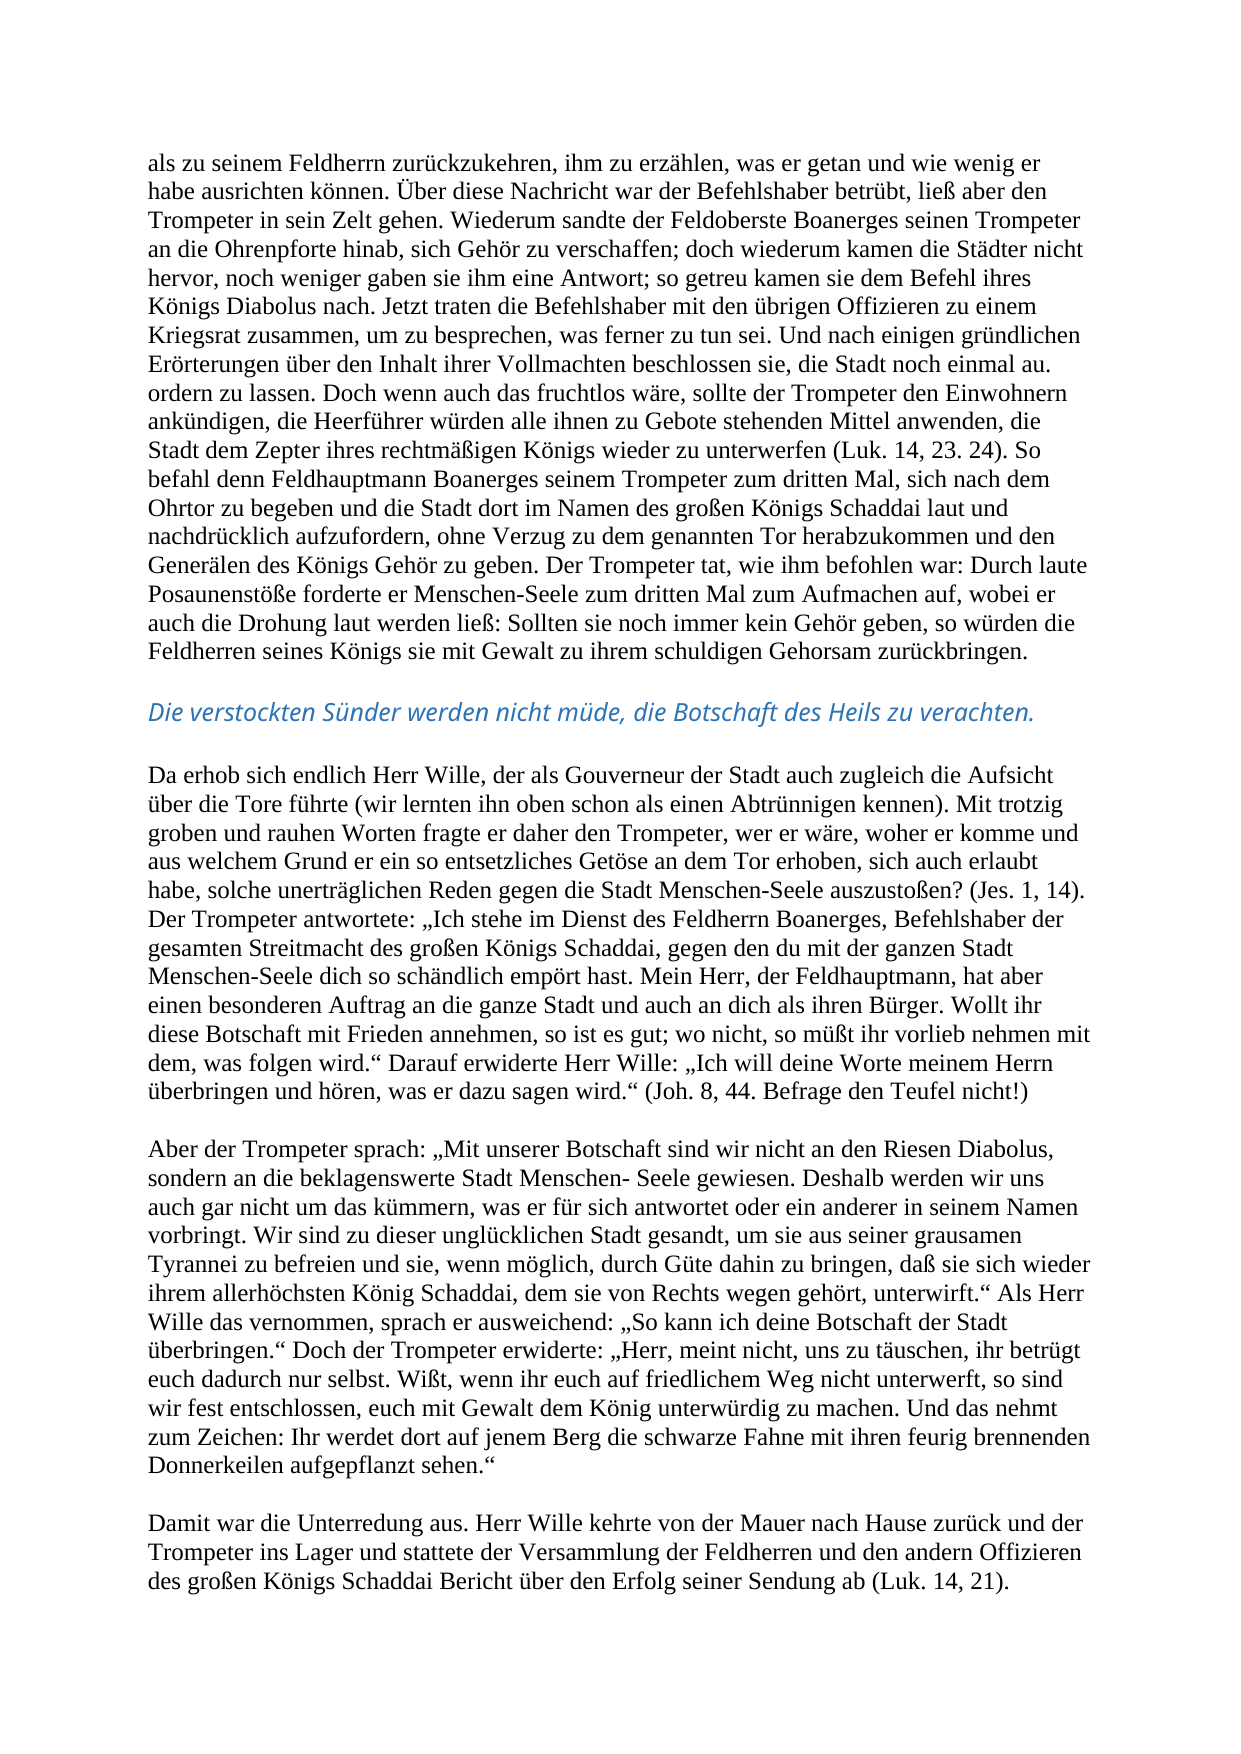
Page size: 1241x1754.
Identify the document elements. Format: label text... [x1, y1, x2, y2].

text Da erhob sich endlich Herr Wille, der als Gouverneur der Stadt auch zugleich die Aufsicht über die Tore führte (wir lernten ihn oben schon als einen Abtrünnigen kennen). Mit trotzig groben und rauhen Worten fragte er daher den Trompeter, wer er wäre, woher er komme und aus welchem Grund er ein so entsetzliches Getöse an dem Tor erhoben, sich auch erlaubt habe, solche unerträglichen Reden gegen die Stadt Menschen-Seele auszustoßen? (Jes. 1, 14). Der Trompeter antwortete: „Ich stehe im Dienst des Feldherrn Boanerges, Befehlshaber der gesamten Streitmacht des großen Königs Schaddai, gegen den du mit der ganzen Stadt Menschen-Seele dich so schändlich empört hast. Mein Herr, der Feldhauptmann, hat aber einen besonderen Auftrag an die ganze Stadt und auch an dich als ihren Bürger. Wollt ihr diese Botschaft mit Frieden annehmen, so ist es gut; wo nicht, so müßt ihr vorlieb nehmen mit dem, was folgen wird.“ Darauf erwiderte Herr Wille: „Ich will deine Worte meinem Herrn überbringen und hören, was er dazu sagen wird.“ (Joh. 8, 44. Befrage den Teufel nicht!) [148, 1105, 1093, 1450]
subtitle Die Stadt wird zur Übergabe aufgefordert, die aber Diabolus verhindert. Gott wird nicht müde, durch treue Prediger den verstockten Sündern seine Gnade anzubieten. [148, 188, 1093, 259]
text Kaum drei Tage hatte das königliche Heer vor der Stadt gelegen, als auch schon der Feldherr Boanerges seinem Trompeter befahl, sich nach dem Ohrtor hinabzubegeben und da im Namen des großen Königs Schaddai die Stadt aufzufordern, die Botschaft anzuhören, die er ihr in seines Herrn Namen zu überbringen habe (2. Tim. 4, 1. 2). Demzufolge ging der Trompeter mit Namen Horch auf zum Ohrtor und stieß dort in seine Trompete, daß ihm Gehör gegeben werde. Doch es erschien niemand, der Antwort gegeben oder auch nur Acht darauf gehabt hätte. Denn so hatte es freilich Diabolus befohlen. Es blieb daher dem Trompeter nichts übrig, als zu seinem Feldherrn zurückzukehren, ihm zu erzählen, was er getan und wie wenig er habe ausrichten können. Über diese Nachricht war der Befehlshaber betrübt, ließ aber den Trompeter in sein Zelt gehen. Wiederum sandte der Feldoberste Boanerges seinen Trompeter an die Ohrenpforte hinab, sich Gehör zu verschaffen; doch wiederum kamen die Städter nicht hervor, noch weniger gaben sie ihm eine Antwort; so getreu kamen sie dem Befehl ihres Königs Diabolus nach. Jetzt traten die Befehlshaber mit den übrigen Offizieren zu einem Kriegsrat zusammen, um zu besprechen, was ferner zu tun sei. Und nach einigen gründlichen Erörterungen über den Inhalt ihrer Vollmachten beschlossen sie, die Stadt noch einmal au. ordern zu lassen. Doch wenn auch das fruchtlos wäre, sollte der Trompeter den Einwohnern ankündigen, die Heerführer würden alle ihnen zu Gebote stehenden Mittel anwenden, die Stadt dem Zepter ihres rechtmäßigen Königs wieder zu unterwerfen (Luk. 14, 23. 24). So befahl denn Feldhauptmann Boanerges seinem Trompeter zum dritten Mal, sich nach dem Ohrtor zu begeben und die Stadt dort im Namen des großen Königs Schaddai laut und nachdrücklich aufzufordern, ohne Verzug zu dem genannten Tor herabzukommen und den Generälen des Königs Gehör zu geben. Der Trompeter tat, wie ihm befohlen war: Durch laute Posaunenstöße forderte er Menschen-Seele zum dritten Mal zum Aufmachen auf, wobei er auch die Drohung laut werden ließ: Sollten sie noch immer kein Gehör geben, so würden die Feldherren seines Königs sie mit Gewalt zu ihrem schuldigen Gehorsam zurückbringen. [148, 291, 1093, 1010]
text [148, 1479, 1093, 1623]
subtitle Die verstockten Sünder werden nicht müde, die Botschaft des Heils zu verachten. [148, 1039, 1093, 1073]
subtitle 5. Kapitel [148, 148, 1093, 182]
